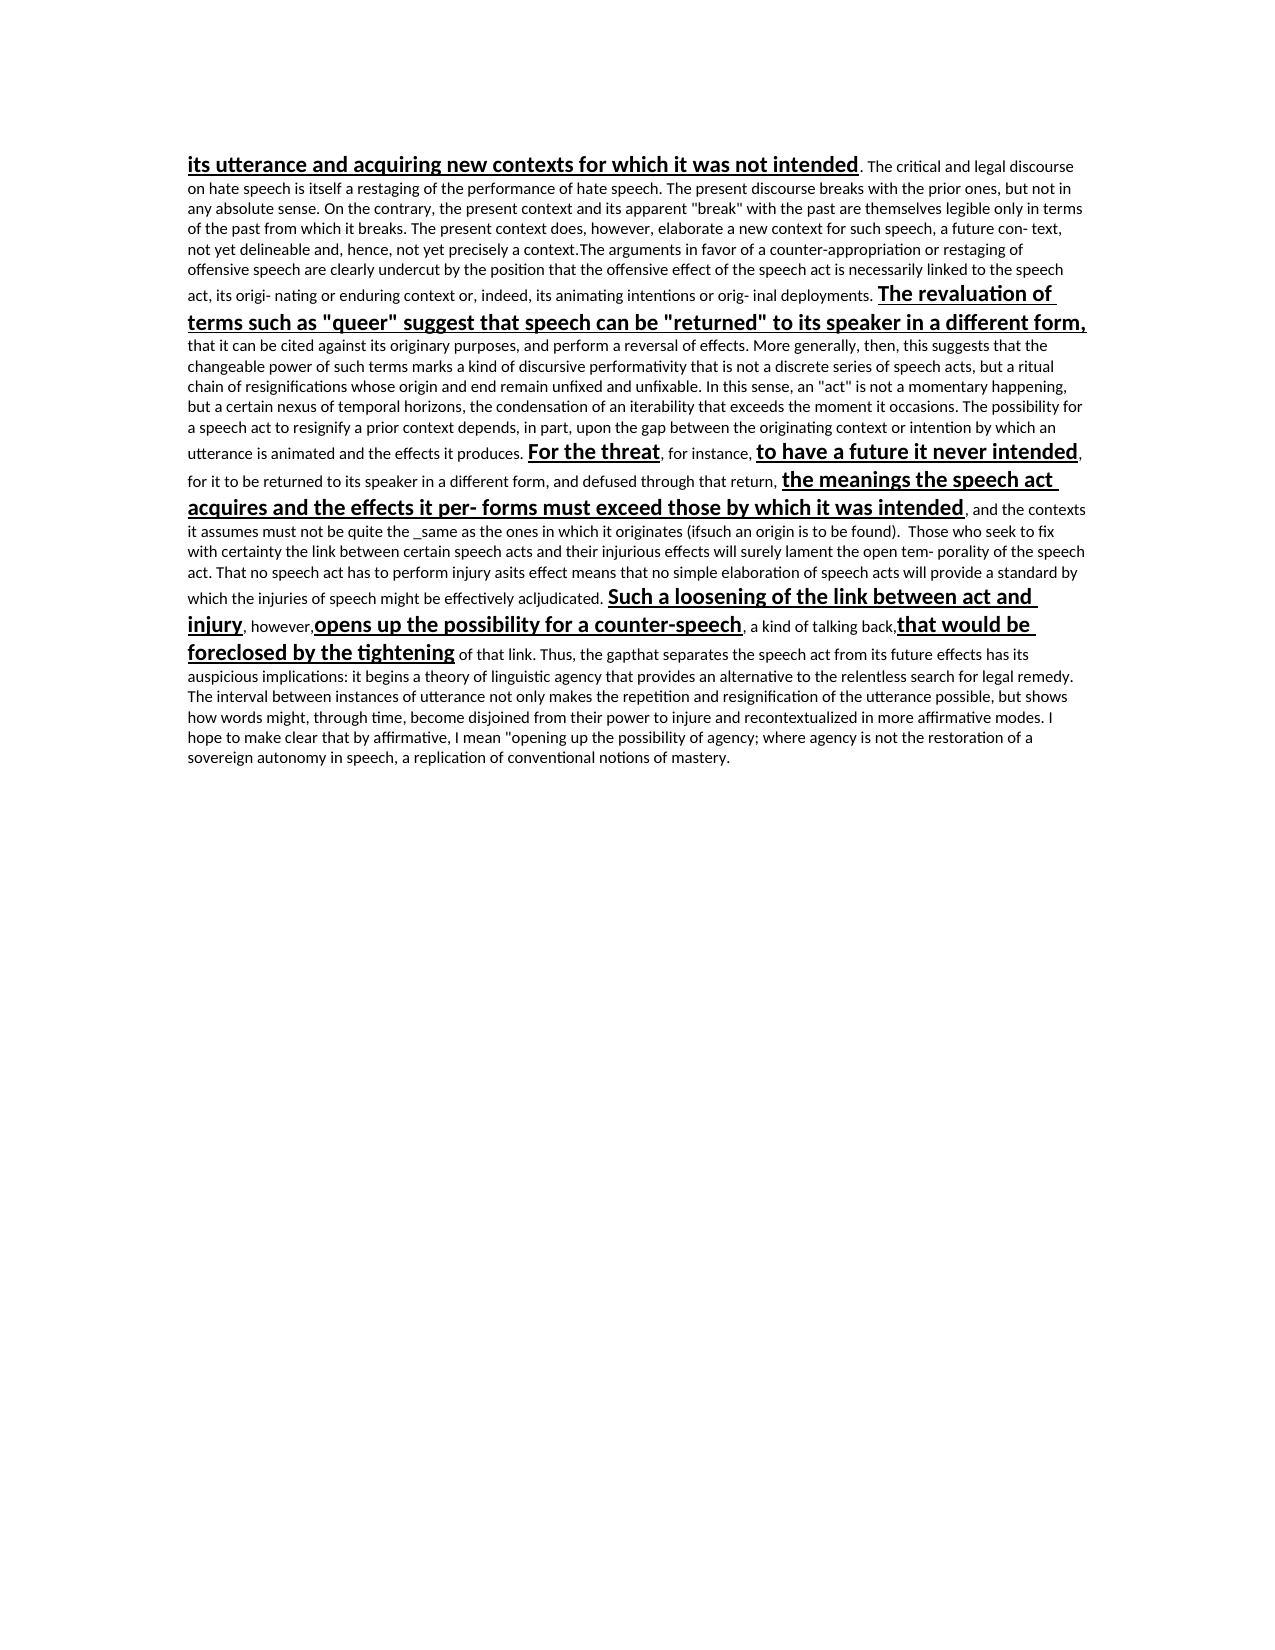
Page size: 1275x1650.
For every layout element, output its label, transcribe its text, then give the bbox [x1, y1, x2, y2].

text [187, 150, 1087, 332]
